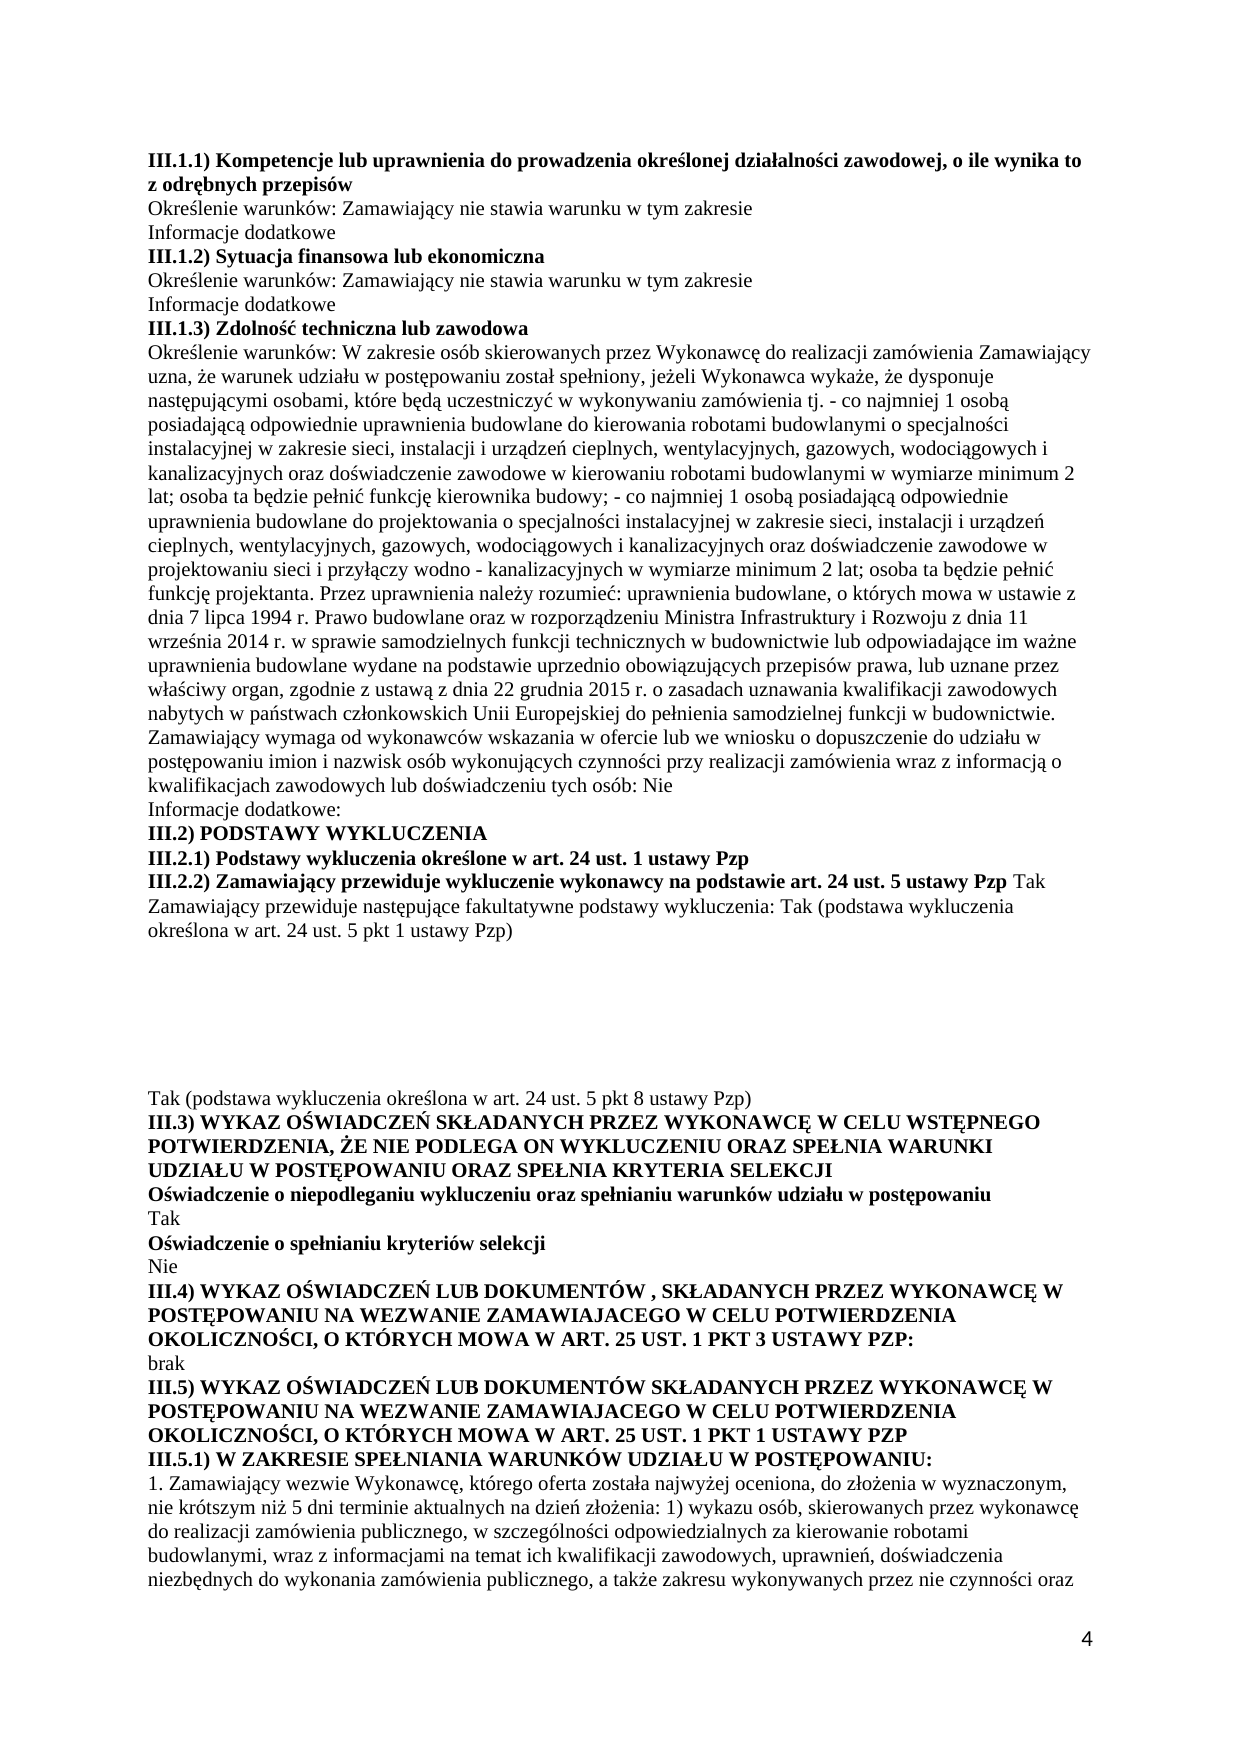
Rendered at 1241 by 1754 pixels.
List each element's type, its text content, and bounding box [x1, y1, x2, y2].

text III.5) WYKAZ OŚWIADCZEŃ LUB DOKUMENTÓW SKŁADANYCH PRZEZ WYKONAWCĘ W POSTĘPOWANIU NA WEZWANIE ZAMAWIAJACEGO W CELU POTWIERDZENIA OKOLICZNOŚCI, O KTÓRYCH MOWA W ART. 25 UST. 1 PKT 1 USTAWY PZP [148, 1375, 1093, 1447]
text III.2.1) Podstawy wykluczenia określone w art. 24 ust. 1 ustawy Pzp III.2.2) Zamawiający przewiduje wykluczenie wykonawcy na podstawie art. 24 ust. 5 ustawy Pzp Tak Zamawiający przewiduje następujące fakultatywne podstawy wykluczenia: Tak (podstawa wykluczenia określona w art. 24 ust. 5 pkt 1 ustawy Pzp) Tak (podstawa wykluczenia określona w art. 24 ust. 5 pkt 8 ustawy Pzp) [148, 845, 1093, 1110]
text III.2) PODSTAWY WYKLUCZENIA [148, 821, 1093, 845]
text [148, 1447, 1093, 1591]
text Oświadczenie o niepodleganiu wykluczeniu oraz spełnianiu warunków udziału w postępowaniu Tak Oświadczenie o spełnianiu kryteriów selekcji Nie [148, 1182, 1093, 1278]
text brak [148, 1351, 1093, 1375]
text III.1.1) Kompetencje lub uprawnienia do prowadzenia określonej działalności zawodowej, o ile wynika to z odrębnych przepisów Określenie warunków: Zamawiający nie stawia warunku w tym zakresie Informacje dodatkowe III.1.2) Sytuacja finansowa lub ekonomiczna Określenie warunków: Zamawiający nie stawia warunku w tym zakresie Informacje dodatkowe III.1.3) Zdolność techniczna lub zawodowa Określenie warunków: W zakresie osób skierowanych przez Wykonawcę do realizacji zamówienia Zamawiający uzna, że warunek udziału w postępowaniu został spełniony, jeżeli Wykonawca wykaże, że dysponuje następującymi osobami, które będą uczestniczyć w wykonywaniu zamówienia tj. - co najmniej 1 osobą posiadającą odpowiednie uprawnienia budowlane do kierowania robotami budowlanymi o specjalności instalacyjnej w zakresie sieci, instalacji i urządzeń cieplnych, wentylacyjnych, gazowych, wodociągowych i kanalizacyjnych oraz doświadczenie zawodowe w kierowaniu robotami budowlanymi w wymiarze minimum 2 lat; osoba ta będzie pełnić funkcję kierownika budowy; - co najmniej 1 osobą posiadającą odpowiednie uprawnienia budowlane do projektowania o specjalności instalacyjnej w zakresie sieci, instalacji i urządzeń cieplnych, wentylacyjnych, gazowych, wodociągowych i kanalizacyjnych oraz doświadczenie zawodowe w projektowaniu sieci i przyłączy wodno - kanalizacyjnych w wymiarze minimum 2 lat; osoba ta będzie pełnić funkcję projektanta. Przez uprawnienia należy rozumieć: uprawnienia budowlane, o których mowa w ustawie z dnia 7 lipca 1994 r. Prawo budowlane oraz w rozporządzeniu Ministra Infrastruktury i Rozwoju z dnia 11 września 2014 r. w sprawie samodzielnych funkcji technicznych w budownictwie lub odpowiadające im ważne uprawnienia budowlane wydane na podstawie uprzednio obowiązujących przepisów prawa, lub uznane przez właściwy organ, zgodnie z ustawą z dnia 22 grudnia 2015 r. o zasadach uznawania kwalifikacji zawodowych nabytych w państwach członkowskich Unii Europejskiej do pełnienia samodzielnej funkcji w budownictwie. Zamawiający wymaga od wykonawców wskazania w ofercie lub we wniosku o dopuszczenie do udziału w postępowaniu imion i nazwisk osób wykonujących czynności przy realizacji zamówienia wraz z informacją o kwalifikacjach zawodowych lub doświadczeniu tych osób: Nie Informacje dodatkowe: [148, 148, 1093, 821]
text III.3) WYKAZ OŚWIADCZEŃ SKŁADANYCH PRZEZ WYKONAWCĘ W CELU WSTĘPNEGO POTWIERDZENIA, ŻE NIE PODLEGA ON WYKLUCZENIU ORAZ SPEŁNIA WARUNKI UDZIAŁU W POSTĘPOWANIU ORAZ SPEŁNIA KRYTERIA SELEKCJI [148, 1110, 1093, 1182]
text III.4) WYKAZ OŚWIADCZEŃ LUB DOKUMENTÓW , SKŁADANYCH PRZEZ WYKONAWCĘ W POSTĘPOWANIU NA WEZWANIE ZAMAWIAJACEGO W CELU POTWIERDZENIA OKOLICZNOŚCI, O KTÓRYCH MOWA W ART. 25 UST. 1 PKT 3 USTAWY PZP: [148, 1278, 1093, 1351]
